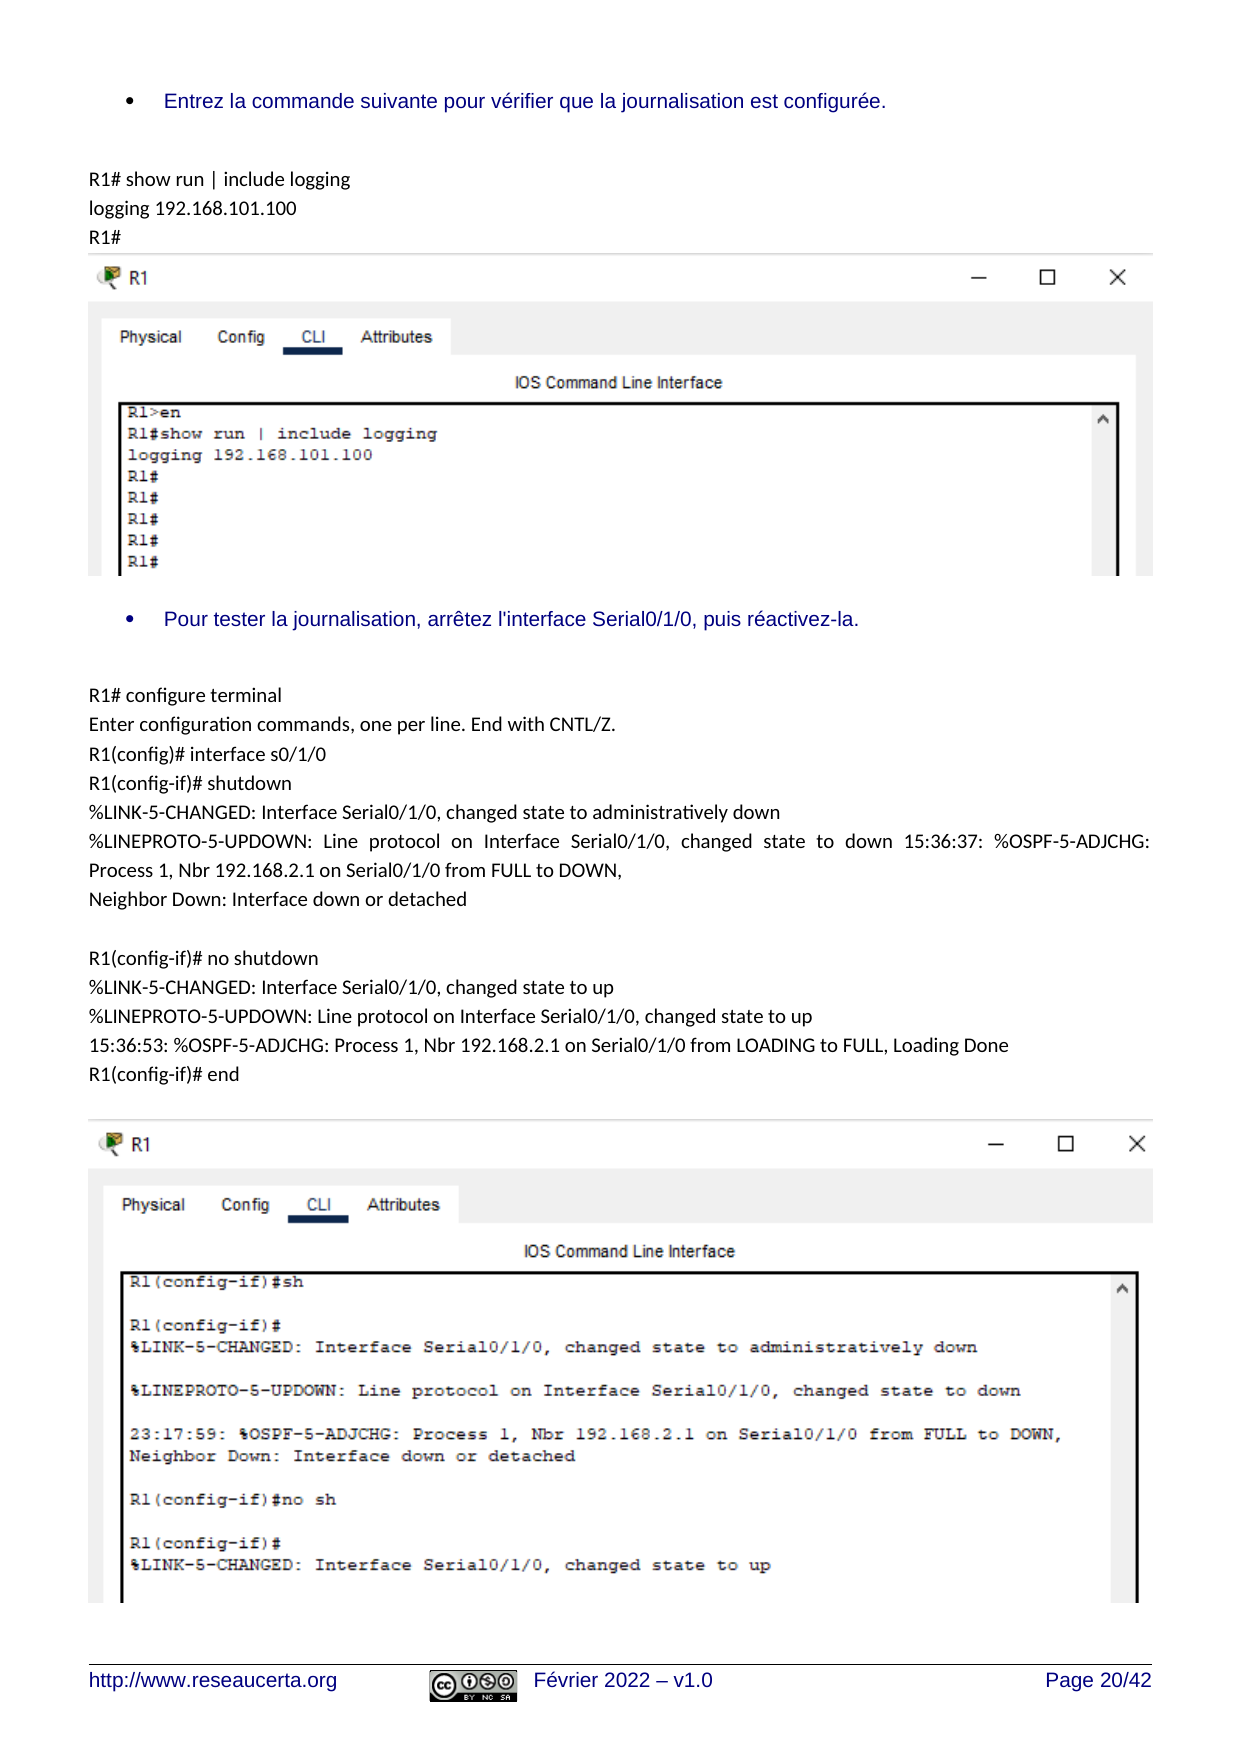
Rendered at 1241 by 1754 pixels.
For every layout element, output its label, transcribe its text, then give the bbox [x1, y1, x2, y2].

text Enter configuration commands, one per line. End with CNTL/Z. [89, 712, 1152, 737]
picture [88, 1119, 1153, 1603]
text R1# show run | include logging [89, 166, 1152, 192]
text 15:36:53: %OSPF-5-ADJCHG: Process 1, Nbr 192.168.2.1 on Serial0/1/0 from LOADING to FULL, Loading Done [89, 1032, 1152, 1058]
picture [429, 1670, 518, 1702]
text Neighbor Down: Interface down or detached [89, 887, 1152, 912]
text R1# configure terminal [89, 682, 1152, 708]
text R1(config-if)# end [89, 1062, 1152, 1087]
text %LINEPROTO-5-UPDOWN: Line protocol on Interface Serial0/1/0, changed state to down 15:36:37: %OSPF-5-ADJCHG: Process 1, Nbr 192.168.2.1 on Serial0/1/0 from FULL to DOWN, [89, 828, 1152, 883]
text logging 192.168.101.100 [89, 195, 1152, 221]
list Pour tester la journalisation, arrêtez l'interface Serial0/1/0, puis réactivez-la. [126, 607, 1152, 631]
text %LINEPROTO-5-UPDOWN: Line protocol on Interface Serial0/1/0, changed state to up [89, 1003, 1152, 1029]
text %LINK-5-CHANGED: Interface Serial0/1/0, changed state to up [89, 974, 1152, 999]
text %LINK-5-CHANGED: Interface Serial0/1/0, changed state to administratively down [89, 799, 1152, 824]
text R1(config)# interface s0/1/0 [89, 741, 1152, 766]
list Entrez la commande suivante pour vérifier que la journalisation est configurée. [126, 89, 1152, 113]
picture [88, 253, 1153, 576]
text R1# [89, 224, 1152, 253]
text R1(config-if)# no shutdown [89, 945, 1152, 970]
text R1(config-if)# shutdown [89, 770, 1152, 795]
